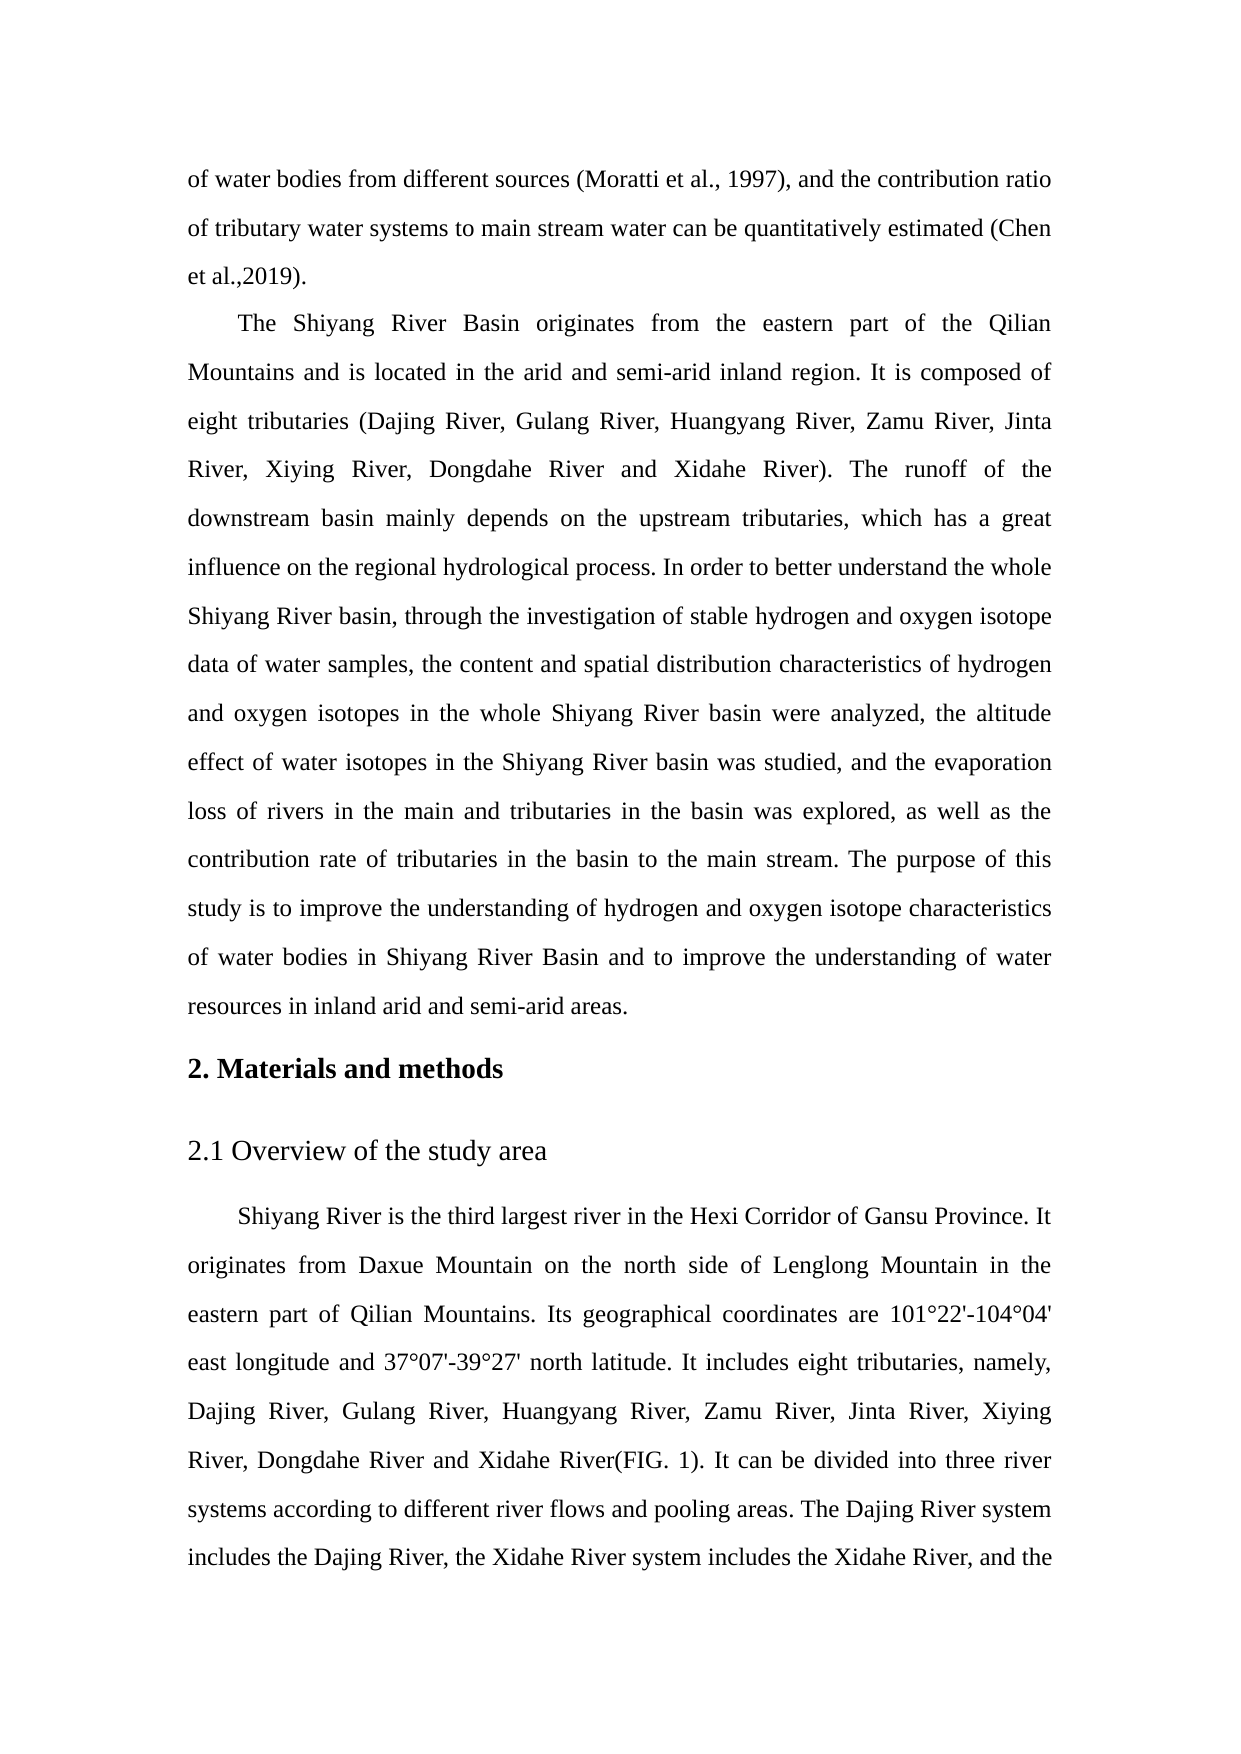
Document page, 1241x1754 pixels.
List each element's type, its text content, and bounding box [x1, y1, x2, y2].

list Overview of the study area [187, 1117, 1053, 1182]
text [187, 1199, 1053, 1573]
text 2. Materials and methods [187, 1036, 1053, 1101]
text The Shiyang River Basin originates from the eastern part of the Qilian Mountains and is located in the arid and semi-arid inland region. It is composed of eight tributaries (Dajing River, Gulang River, Huangyang River, Zamu River, Jinta River, Xiying River, Dongdahe River and Xidahe River). The runoff of the downstream basin mainly depends on the upstream tributaries, which has a great influence on the regional hydrological process. In order to better understand the whole Shiyang River basin, through the investigation of stable hydrogen and oxygen isotope data of water samples, the content and spatial distribution characteristics of hydrogen and oxygen isotopes in the whole Shiyang River basin were analyzed, the altitude effect of water isotopes in the Shiyang River basin was studied, and the evaporation loss of rivers in the main and tributaries in the basin was explored, as well as the contribution rate of tributaries in the basin to the main stream. The purpose of this study is to improve the understanding of hydrogen and oxygen isotope characteristics of water bodies in Shiyang River Basin and to improve the understanding of water resources in inland arid and semi-arid areas. [187, 306, 1053, 1021]
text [187, 162, 1053, 292]
